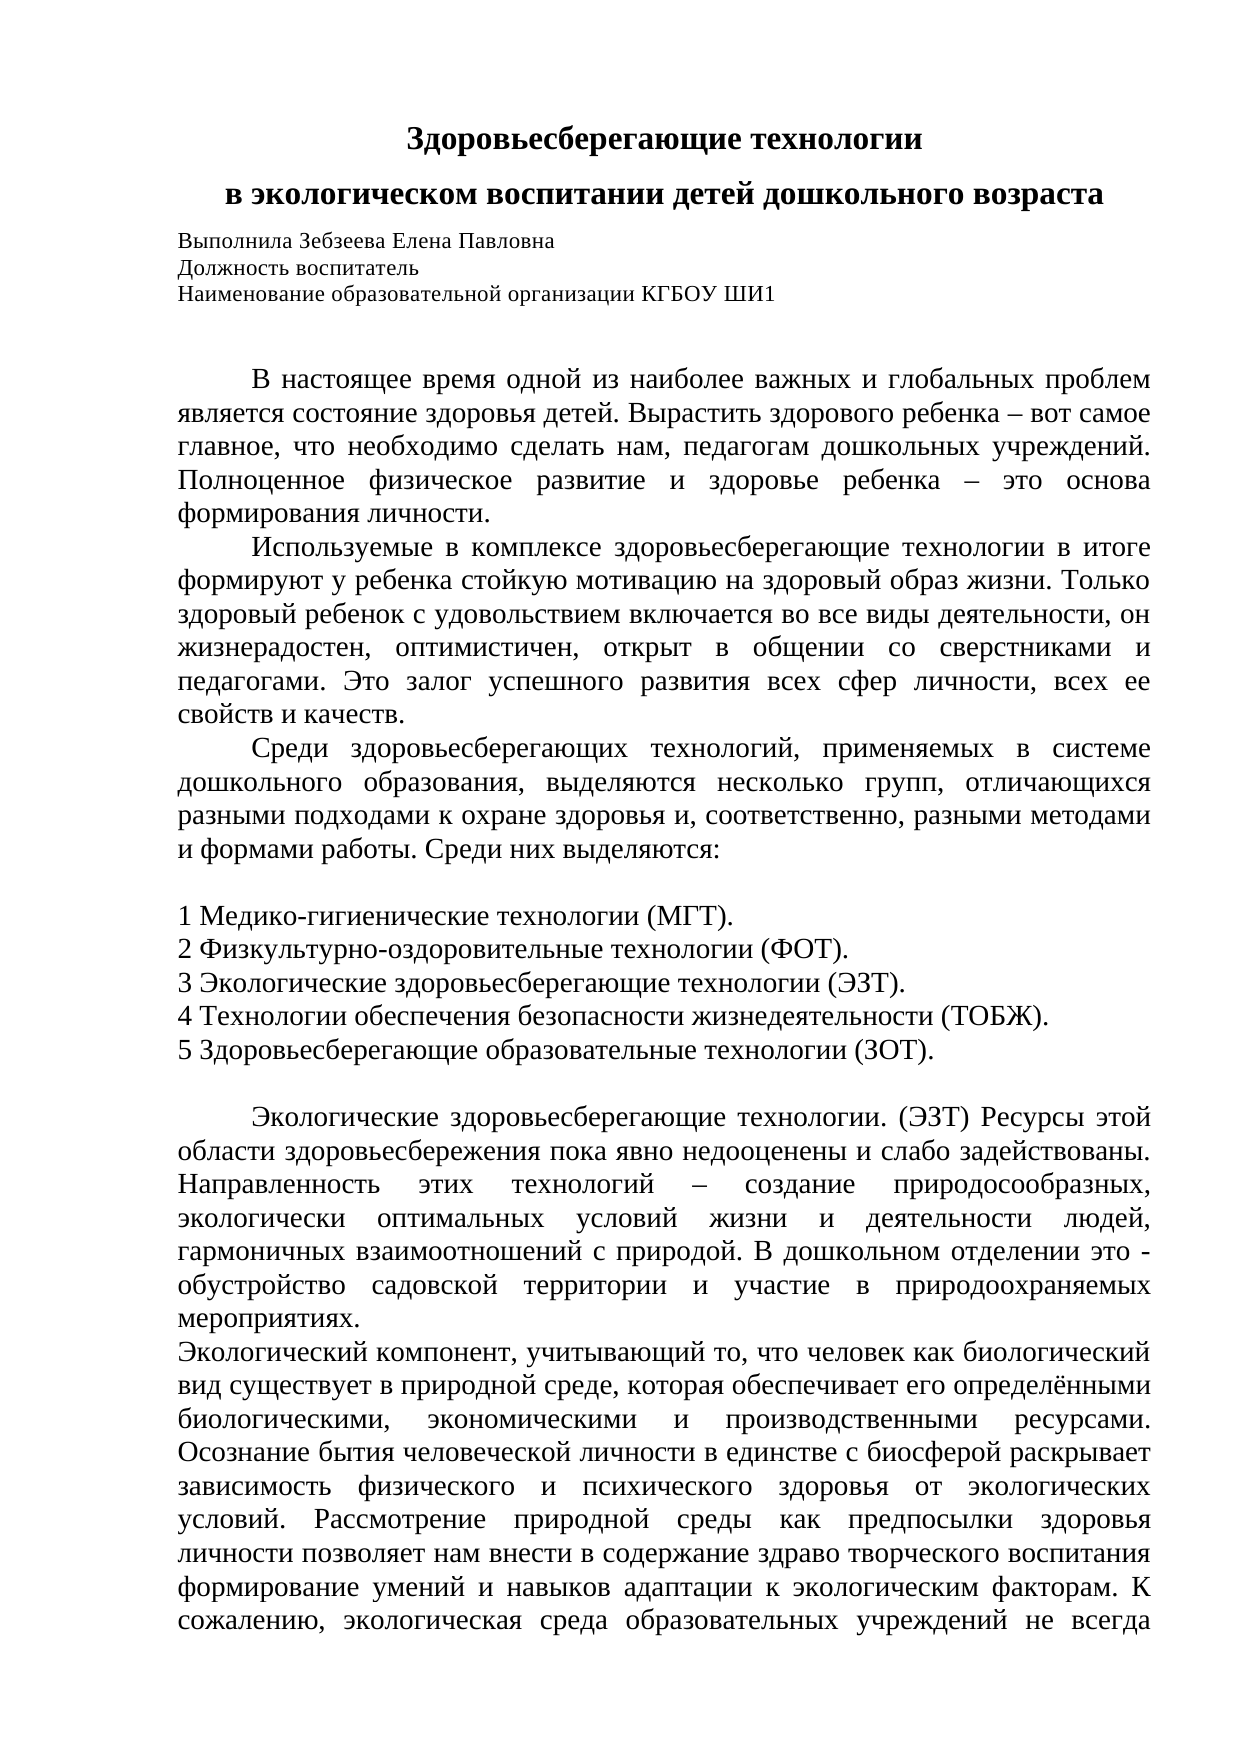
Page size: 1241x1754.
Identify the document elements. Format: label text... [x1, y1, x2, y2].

text Экологические здоровьесберегающие технологии. (ЭЗТ) Ресурсы этой области здоровьесбережения пока явно недооценены и слабо задействованы. Направленность этих технологий – создание природосообразных, экологически оптимальных условий жизни и деятельности людей, гармоничных взаимоотношений с природой. В дошкольном отделении это - обустройство садовской территории и участие в природоохраняемых мероприятиях. [177, 1099, 1152, 1334]
text 3 Экологические здоровьесберегающие технологии (ЭЗТ). [177, 965, 1152, 998]
text в экологическом воспитании детей дошкольного возраста [177, 173, 1152, 211]
text Используемые в комплексе здоровьесберегающие технологии в итоге формируют у ребенка стойкую мотивацию на здоровый образ жизни. Только здоровый ребенок с удовольствием включается во все виды деятельности, он жизнерадостен, оптимистичен, открыт в общении со сверстниками и педагогами. Это залог успешного развития всех сфер личности, всех ее свойств и качеств. [177, 529, 1152, 730]
text 4 Технологии обеспечения безопасности жизнедеятельности (ТОБЖ). [177, 998, 1152, 1032]
text Должность воспитатель [177, 254, 1152, 280]
text Наименование образовательной организации КГБОУ ШИ1 [177, 280, 1152, 306]
text 2 Физкультурно-оздоровительные технологии (ФОТ). [177, 931, 1152, 965]
text В настоящее время одной из наиболее важных и глобальных проблем является состояние здоровья детей. Вырастить здорового ребенка – вот самое главное, что необходимо сделать нам, педагогам дошкольных учреждений. Полноценное физическое развитие и здоровье ребенка – это основа формирования личности. [177, 361, 1152, 529]
text 5 Здоровьесберегающие образовательные технологии (ЗОТ). [177, 1032, 1152, 1066]
text Здоровьесберегающие технологии [177, 118, 1152, 156]
text Выполнила Зебзеева Елена Павловна [177, 228, 1152, 254]
text Среди здоровьесберегающих технологий, применяемых в системе дошкольного образования, выделяются несколько групп, отличающихся разными подходами к охране здоровья и, соответственно, разными методами и формами работы. Среди них выделяются: [177, 730, 1152, 864]
text 1 Медико-гигиенические технологии (МГТ). [177, 898, 1152, 931]
